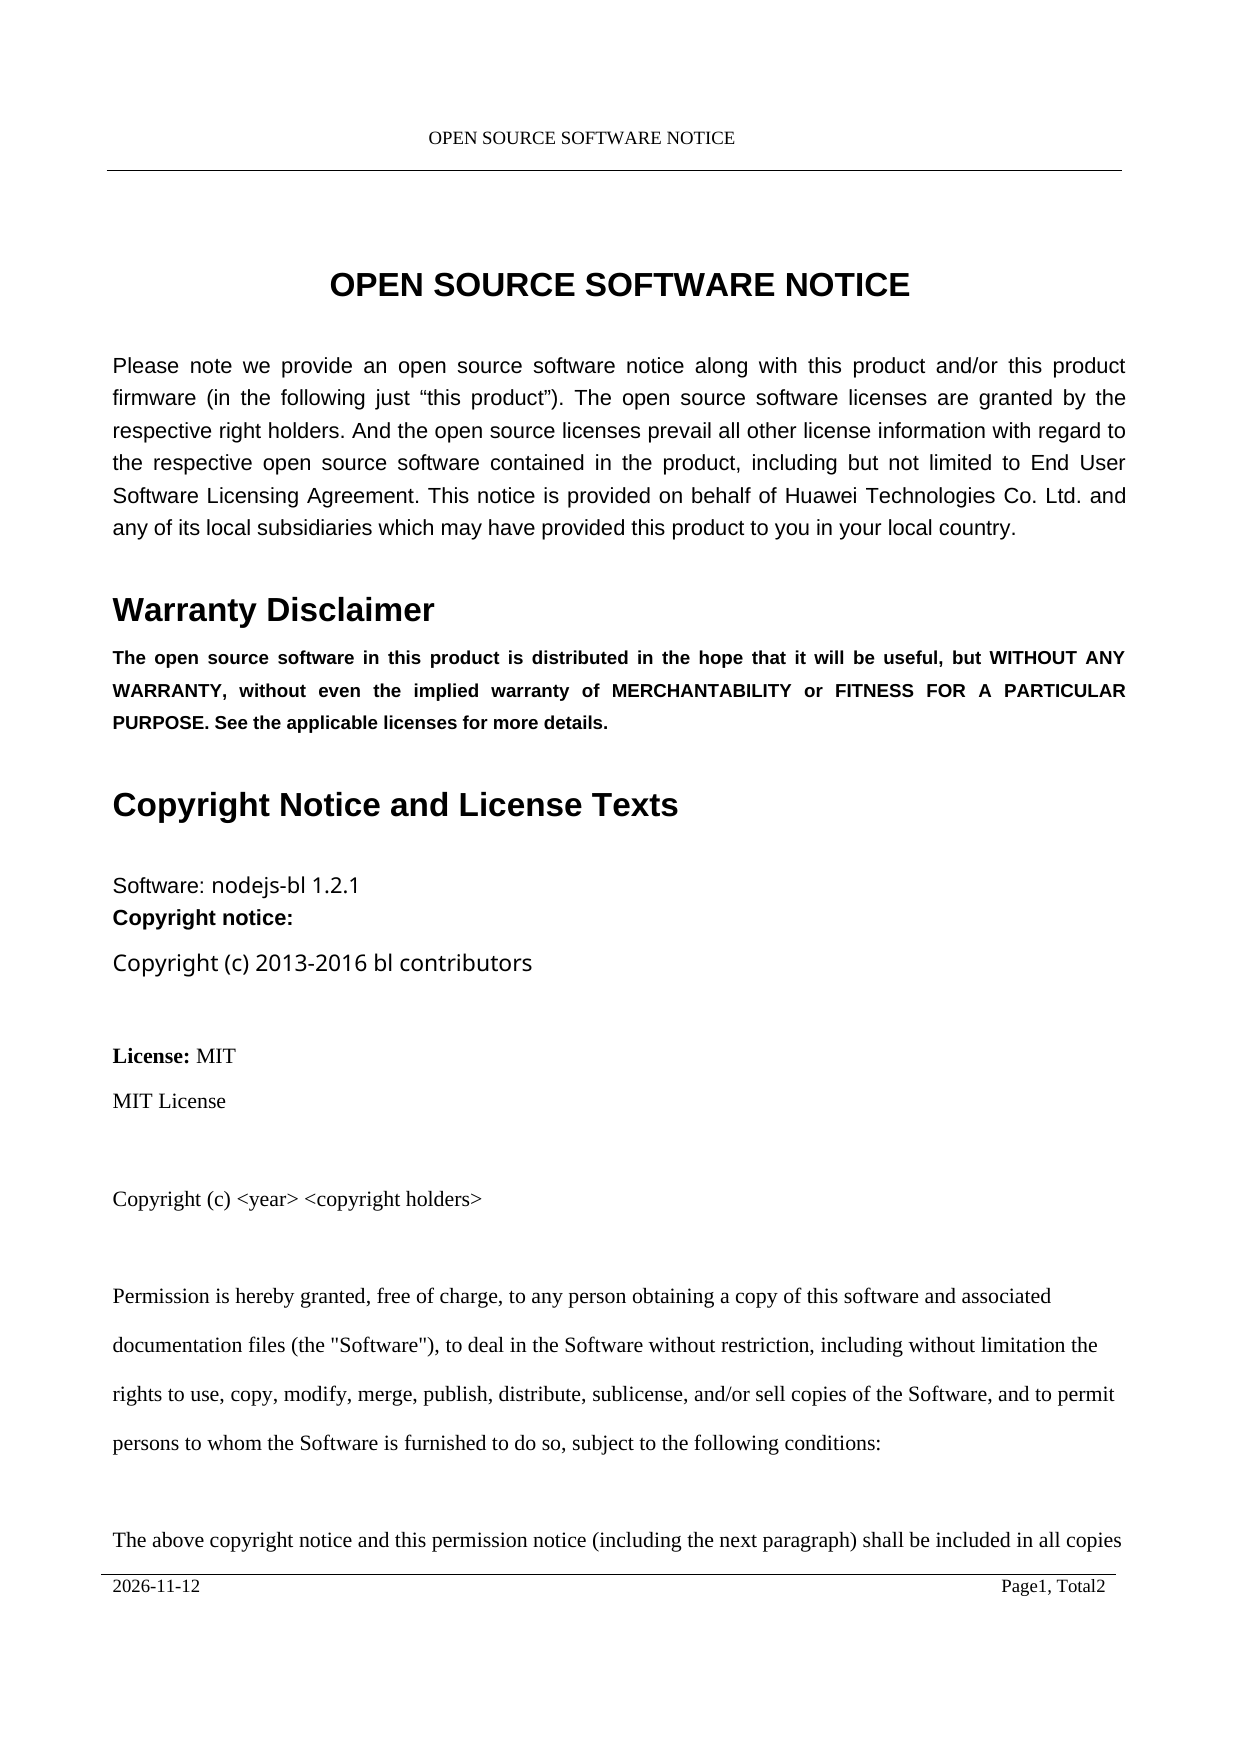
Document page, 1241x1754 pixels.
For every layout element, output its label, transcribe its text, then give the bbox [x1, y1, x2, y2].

text License: MIT [112, 1040, 1128, 1072]
text Software: nodejs-bl 1.2.1 [112, 869, 1128, 901]
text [112, 1085, 1128, 1556]
text Copyright (c) 2013-2016 bl contributors [112, 947, 1128, 979]
text Warranty Disclaimer [112, 576, 1128, 641]
text Copyright notice: [112, 901, 1128, 934]
text Copyright Notice and License Texts [112, 771, 1128, 836]
text The open source software in this product is distributed in the hope that it will be useful, but WITHOUT ANY WARRANTY, without even the implied warranty of MERCHANTABILITY or FITNESS FOR A PARTICULAR PURPOSE. See the applicable licenses for more details. [112, 641, 1128, 739]
text OPEN SOURCE SOFTWARE NOTICE [112, 251, 1128, 316]
text Please note we provide an open source software notice along with this product and/or this product firmware (in the following just “this product”). The open source software licenses are granted by the respective right holders. And the open source licenses prevail all other license information with regard to the respective open source software contained in the product, including but not limited to End User Software Licensing Agreement. This notice is provided on behalf of Huawei Technologies Co. Ltd. and any of its local subsidiaries which may have provided this product to you in your local country. [112, 349, 1128, 544]
